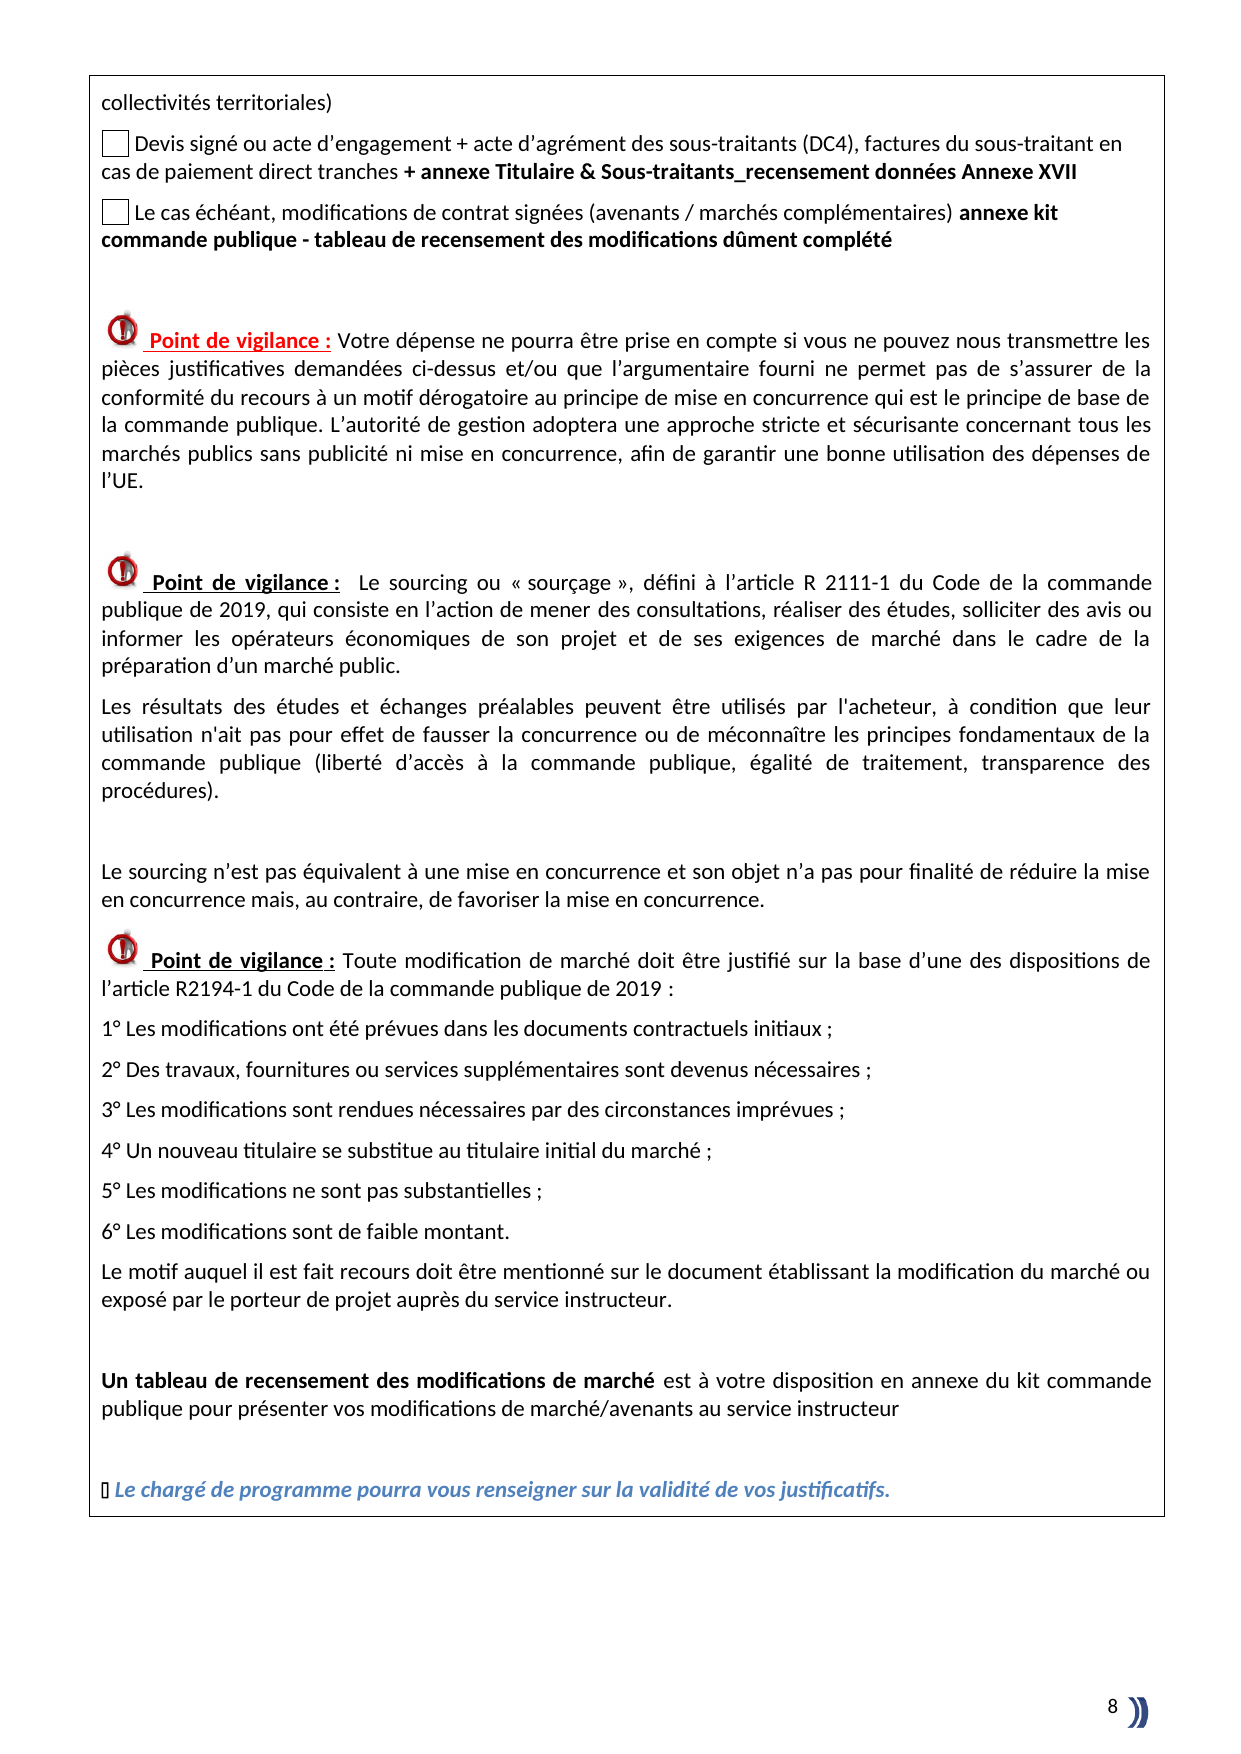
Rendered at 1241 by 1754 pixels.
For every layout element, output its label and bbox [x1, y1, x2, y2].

picture [1125, 1695, 1150, 1729]
table_cell [90, 76, 1164, 1516]
picture [101, 925, 144, 968]
picture [101, 547, 144, 590]
picture [101, 306, 144, 349]
